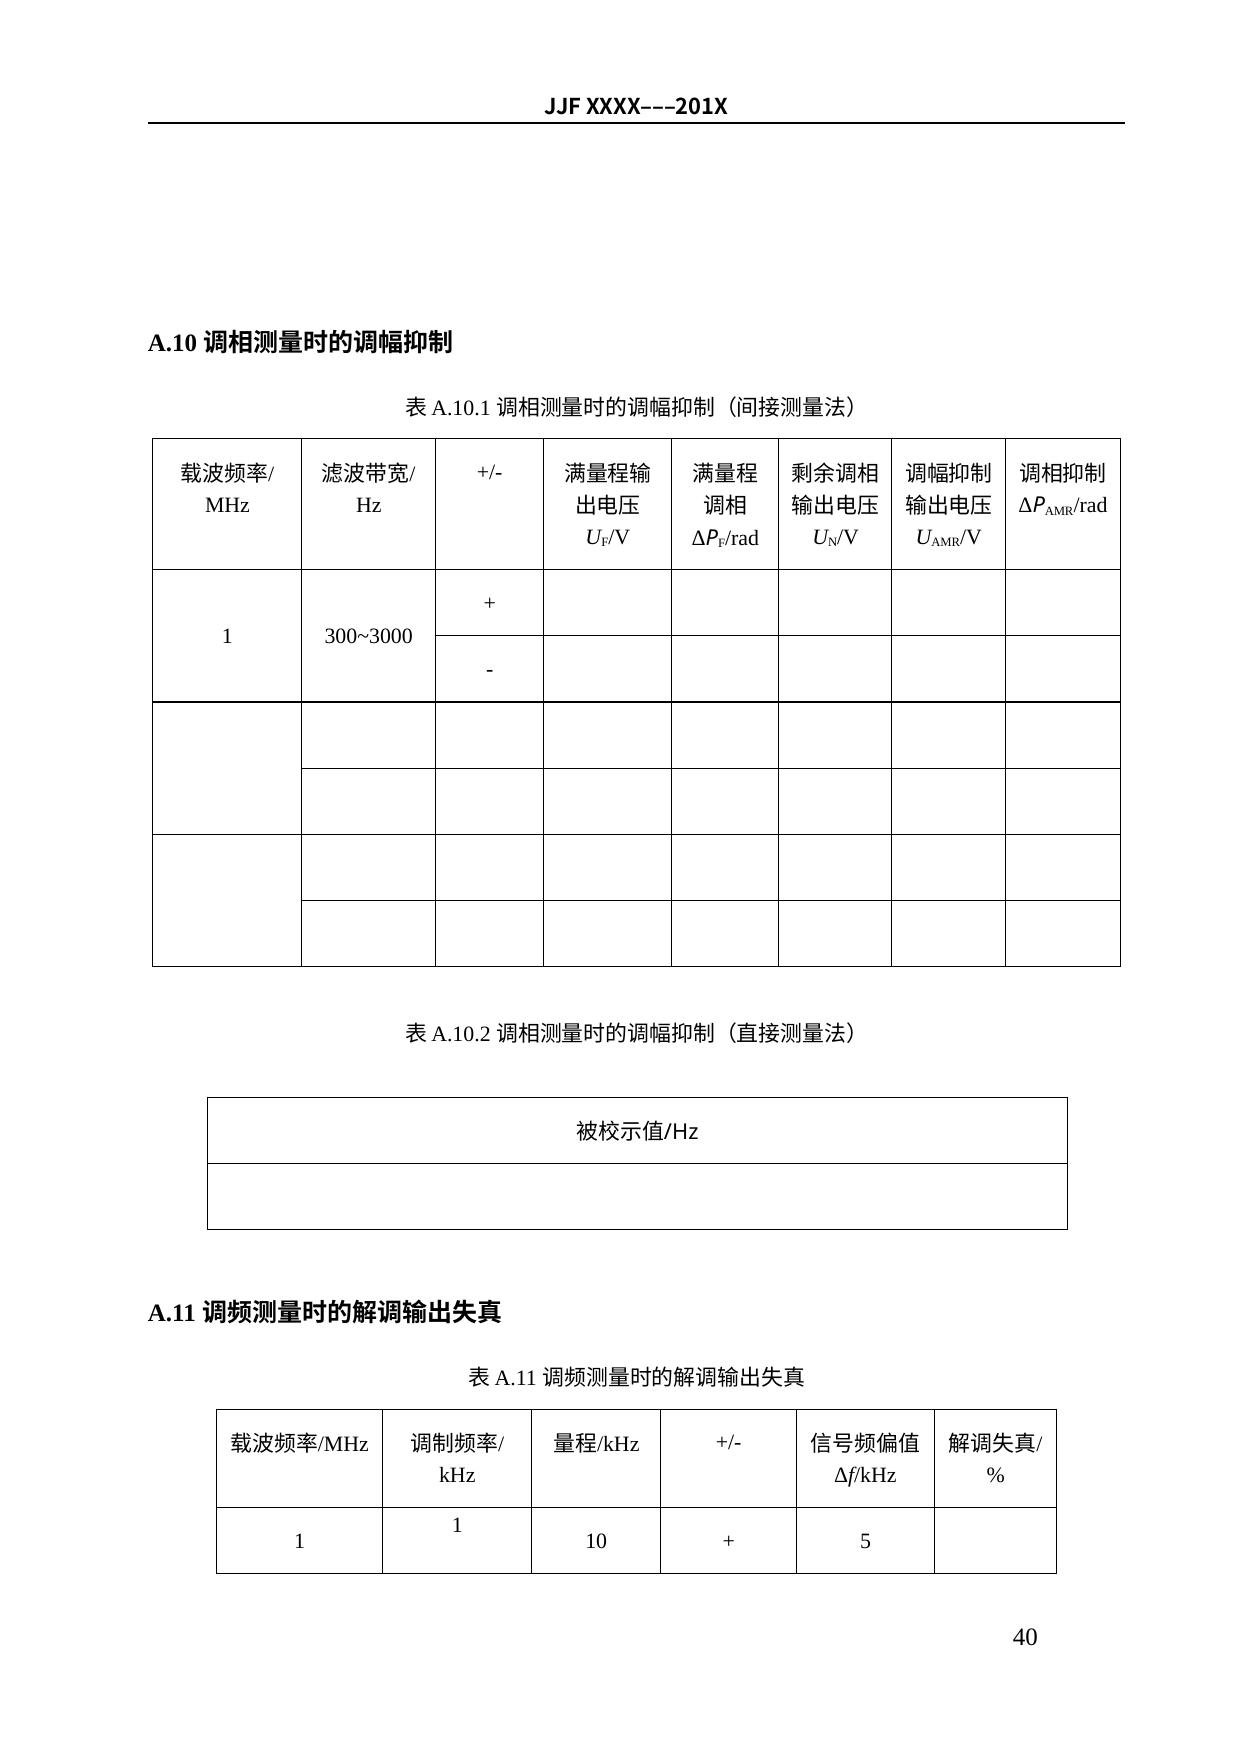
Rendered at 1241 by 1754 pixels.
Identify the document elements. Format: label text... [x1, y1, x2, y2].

table_cell [892, 570, 1005, 635]
table_cell 5 [797, 1508, 934, 1573]
table_cell [436, 703, 543, 767]
table_header 解调失真/% [935, 1410, 1056, 1507]
table_cell [302, 769, 435, 833]
table_cell [779, 570, 891, 635]
table_cell + [661, 1508, 796, 1573]
text A.10 调相测量时的调幅抑制 [148, 308, 1125, 373]
table_cell [779, 636, 891, 701]
table_cell [153, 835, 301, 966]
table_cell [672, 769, 778, 833]
table_cell [436, 769, 543, 833]
table_cell [1006, 570, 1120, 635]
table_cell [892, 835, 1005, 899]
table_cell [1006, 703, 1120, 767]
table_cell 1 [217, 1508, 382, 1573]
table_header 满量程输出电压UF/V [544, 439, 671, 569]
table_cell [1006, 769, 1120, 833]
table_cell [544, 570, 671, 635]
table_cell [302, 901, 435, 966]
table_cell [892, 636, 1005, 701]
table_header 调相抑制ΔPAMR/rad [1006, 439, 1120, 569]
table_header 量程/kHz [532, 1410, 660, 1507]
table_cell [208, 1164, 1067, 1229]
table_cell [436, 901, 543, 966]
table_cell [892, 769, 1005, 833]
table_header 载波频率/MHz [153, 439, 301, 569]
table_cell [892, 703, 1005, 767]
table_cell [1006, 901, 1120, 966]
table_header 信号频偏值Δf/kHz [797, 1410, 934, 1507]
text 表A.11 调频测量时的解调输出失真 [148, 1360, 1125, 1392]
table_header 滤波带宽/Hz [302, 439, 435, 569]
table_header +/- [661, 1410, 796, 1507]
text 表A.10.1 调相测量时的调幅抑制（间接测量法） [148, 389, 1125, 422]
table_cell 1 [153, 570, 301, 701]
table_header 剩余调相输出电压UN/V [779, 439, 891, 569]
table_header 调制频率/kHz [383, 1410, 531, 1507]
table_cell - [436, 636, 543, 701]
table_cell [302, 835, 435, 899]
table_cell [672, 703, 778, 767]
table_cell [672, 901, 778, 966]
table_header +/- [436, 439, 543, 569]
text A.11 调频测量时的解调输出失真 [148, 1278, 1125, 1343]
table_header 载波频率/MHz [217, 1410, 382, 1507]
table_cell [302, 703, 435, 767]
table_cell [779, 769, 891, 833]
table_cell [153, 703, 301, 833]
table_cell [544, 835, 671, 899]
table_cell [544, 901, 671, 966]
table_cell [544, 703, 671, 767]
table_cell [436, 835, 543, 899]
table_cell [779, 901, 891, 966]
table_cell 1 [383, 1508, 531, 1573]
table_cell [935, 1508, 1056, 1573]
table_cell [544, 769, 671, 833]
table_cell [779, 703, 891, 767]
table_cell [779, 835, 891, 899]
text 表A.10.2 调相测量时的调幅抑制（直接测量法） [148, 1015, 1125, 1048]
table_cell [672, 636, 778, 701]
table_cell [672, 835, 778, 899]
table_cell [1006, 636, 1120, 701]
table_cell + [436, 570, 543, 635]
table_cell [1006, 835, 1120, 899]
table_cell [544, 636, 671, 701]
table_cell [672, 570, 778, 635]
table_header 被校示值/Hz [208, 1098, 1067, 1163]
table_cell 10 [532, 1508, 660, 1573]
table_cell [892, 901, 1005, 966]
table_cell 300~3000 [302, 570, 435, 701]
table_header 调幅抑制输出电压UAMR/V [892, 439, 1005, 569]
table_header 满量程调相ΔPF/rad [672, 439, 778, 569]
